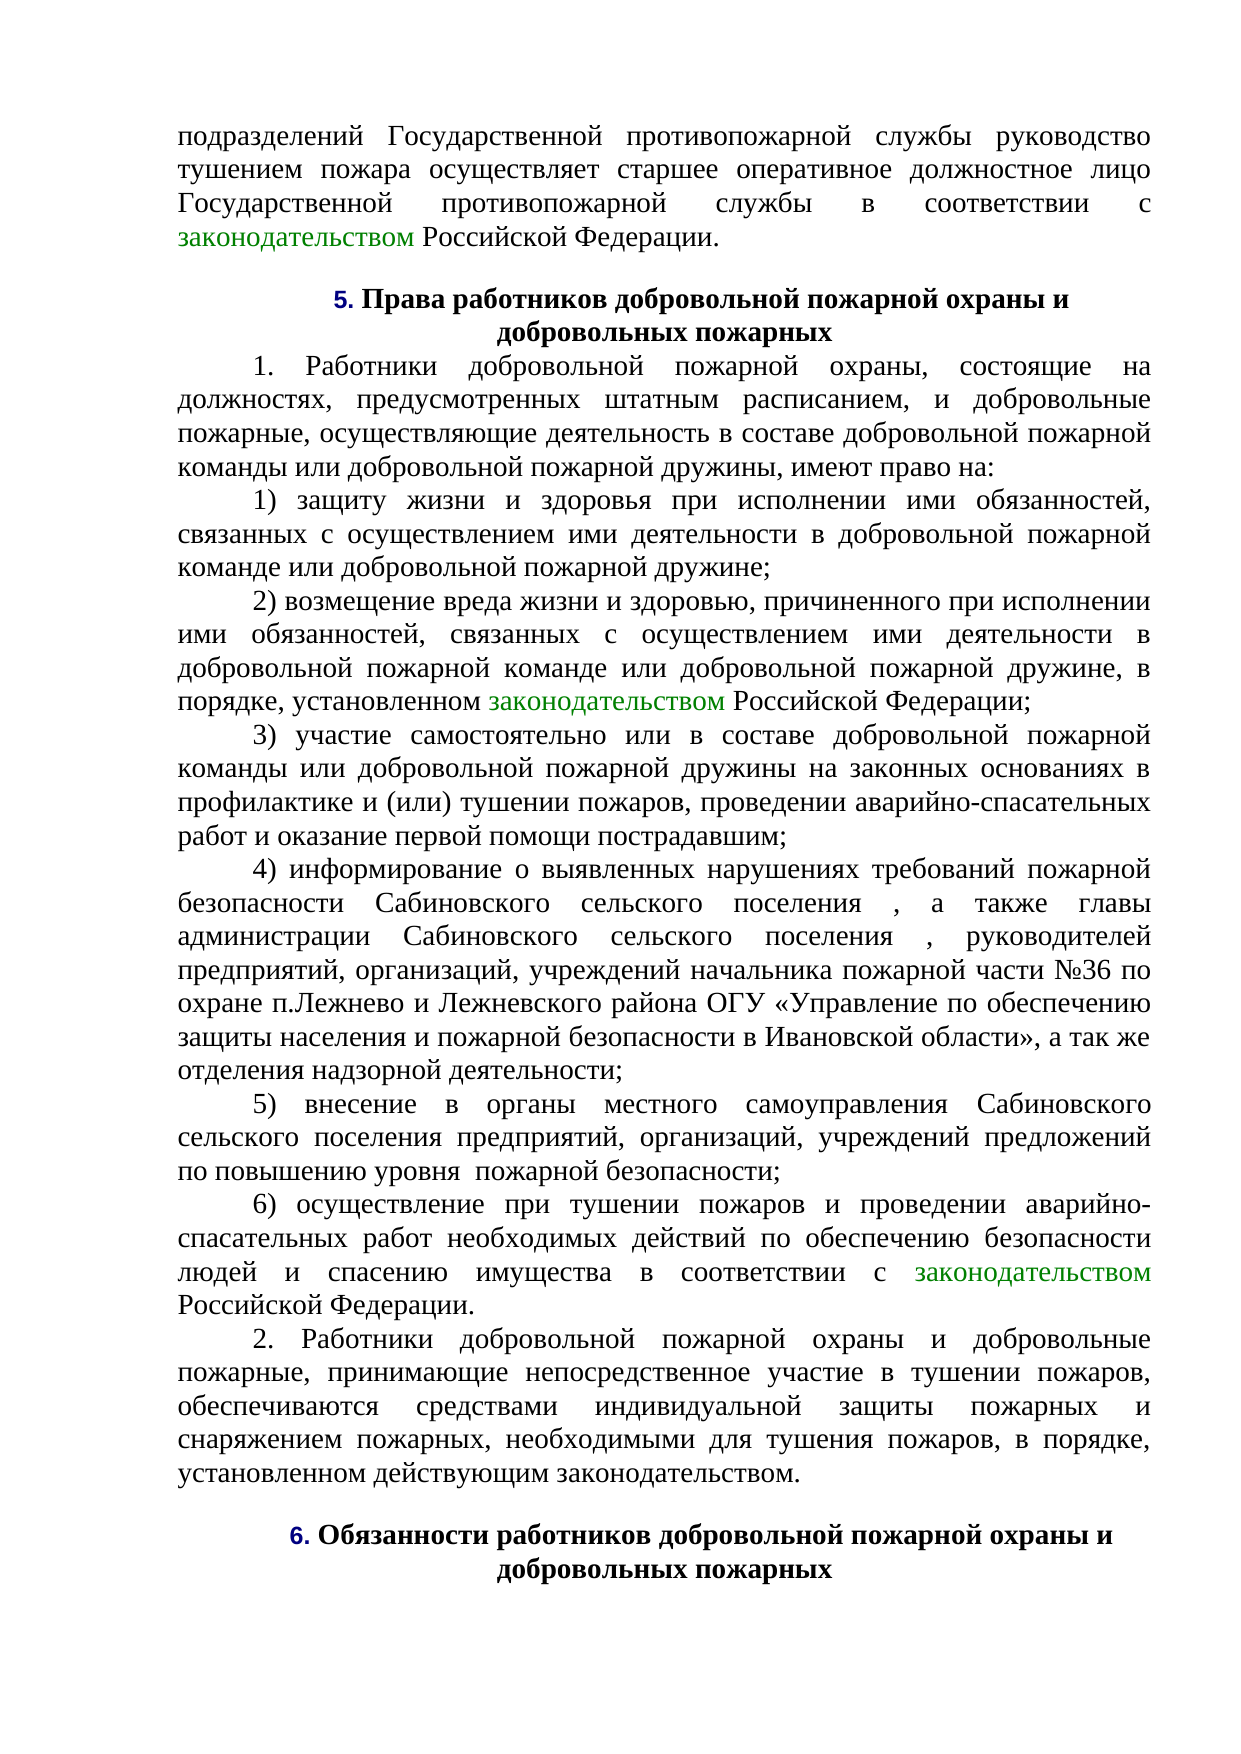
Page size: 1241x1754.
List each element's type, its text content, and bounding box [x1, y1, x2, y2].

text 5. Права работников добровольной пожарной охраны и добровольных пожарных [177, 281, 1152, 348]
text 2) возмещение вреда жизни и здоровью, причиненного при исполнении ими обязанностей, связанных с осуществлением ими деятельности в добровольной пожарной команде или добровольной пожарной дружине, в порядке, установленном законодательством Российской Федерации; [177, 583, 1152, 717]
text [177, 118, 1152, 252]
text 1) защиту жизни и здоровья при исполнении ими обязанностей, связанных с осуществлением ими деятельности в добровольной пожарной команде или добровольной пожарной дружине; [177, 482, 1152, 583]
text 6. Обязанности работников добровольной пожарной охраны и добровольных пожарных [177, 1517, 1152, 1584]
text 4) информирование о выявленных нарушениях требований пожарной безопасности Сабиновского сельского поселения , а также главы администрации Сабиновского сельского поселения , руководителей предприятий, организаций, учреждений начальника пожарной части №36 по охране п.Лежнево и Лежневского района ОГУ «Управление по обеспечению защиты населения и пожарной безопасности в Ивановской области», а так же отделения надзорной деятельности; [177, 851, 1152, 1086]
text 3) участие самостоятельно или в составе добровольной пожарной команды или добровольной пожарной дружины на законных основаниях в профилактике и (или) тушении пожаров, проведении аварийно-спасательных работ и оказание первой помощи пострадавшим; [177, 717, 1152, 851]
text 1. Работники добровольной пожарной охраны, состоящие на должностях, предусмотренных штатным расписанием, и добровольные пожарные, осуществляющие деятельность в составе добровольной пожарной команды или добровольной пожарной дружины, имеют право на: [177, 348, 1152, 482]
text 6) осуществление при тушении пожаров и проведении аварийно-спасательных работ необходимых действий по обеспечению безопасности людей и спасению имущества в соответствии с законодательством Российской Федерации. [177, 1187, 1152, 1321]
text 2. Работники добровольной пожарной охраны и добровольные пожарные, принимающие непосредственное участие в тушении пожаров, обеспечиваются средствами индивидуальной защиты пожарных и снаряжением пожарных, необходимыми для тушения пожаров, в порядке, установленном действующим законодательством. [177, 1321, 1152, 1488]
text 5) внесение в органы местного самоуправления Сабиновского сельского поселения предприятий, организаций, учреждений предложений по повышению уровня пожарной безопасности; [177, 1086, 1152, 1187]
